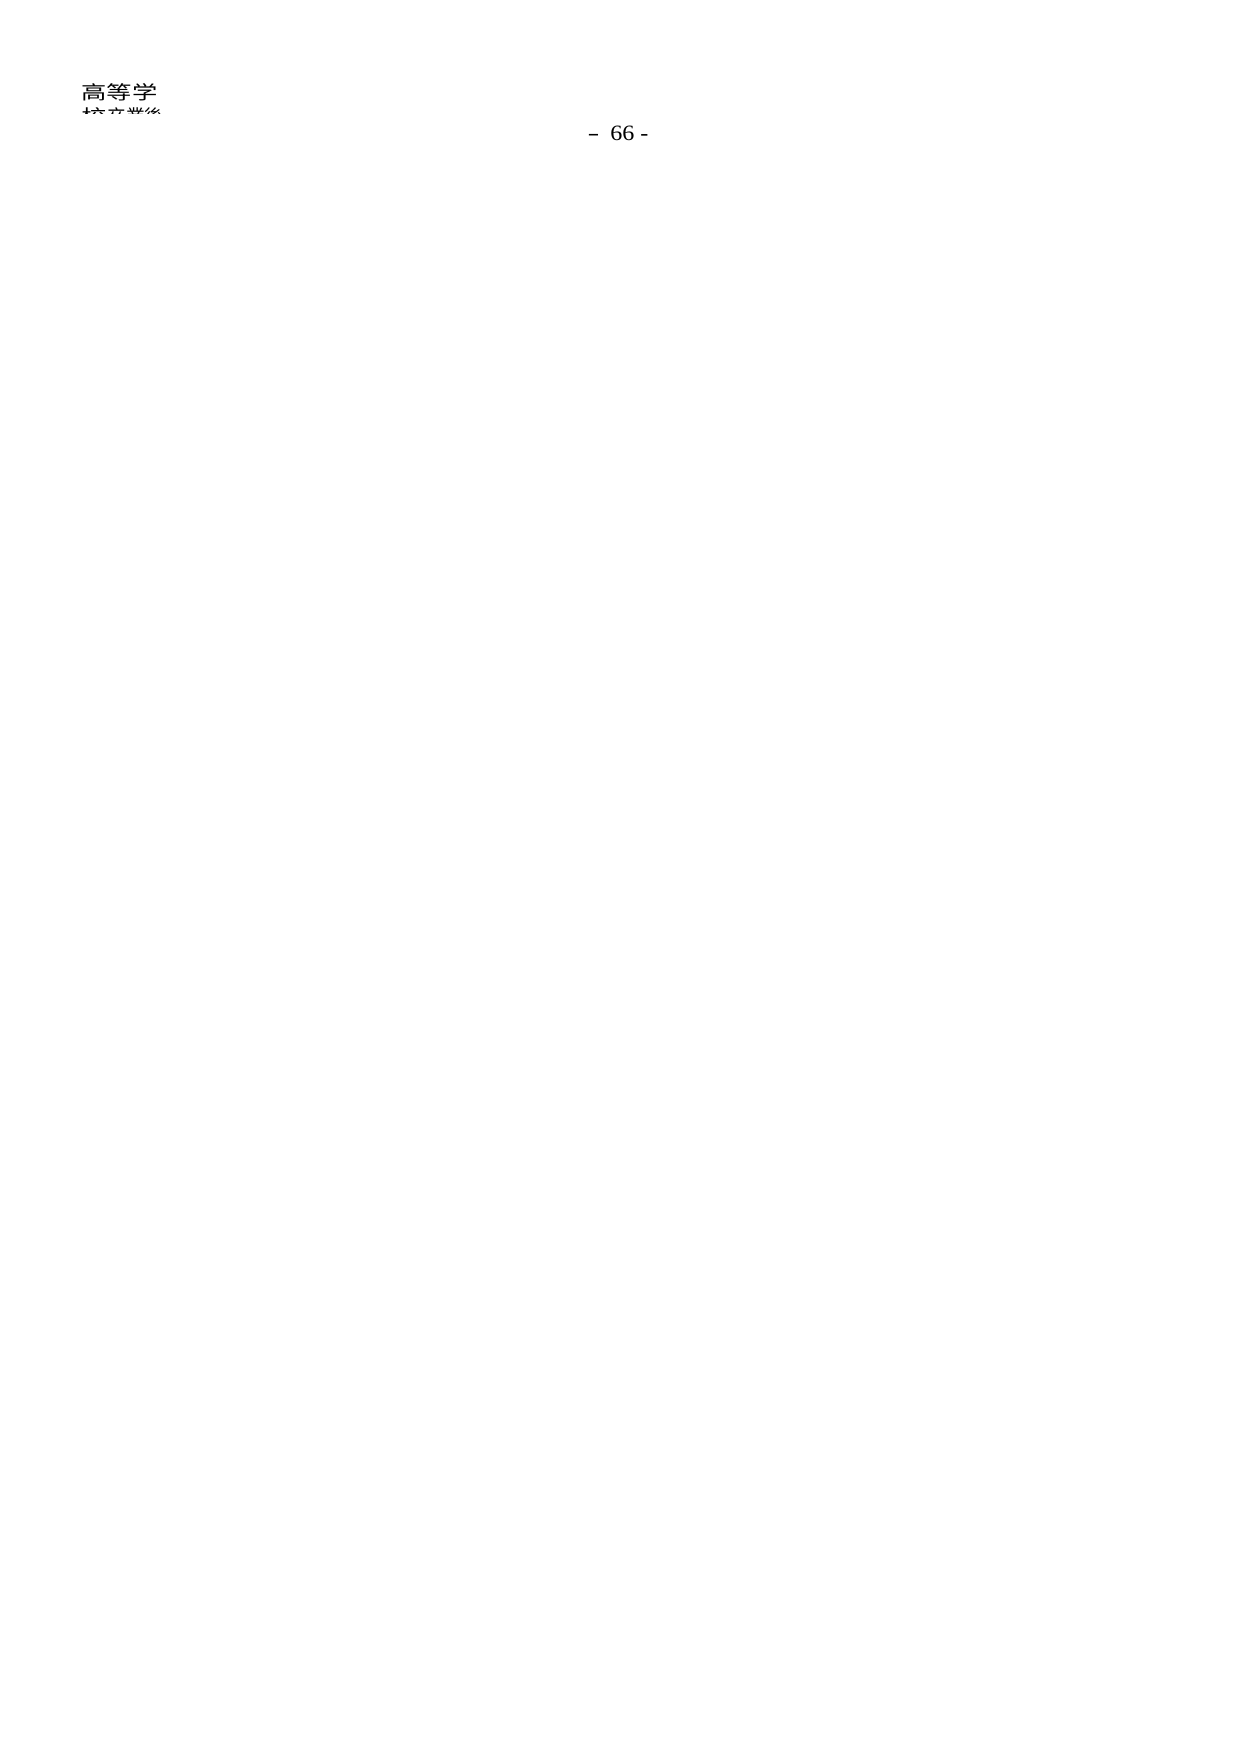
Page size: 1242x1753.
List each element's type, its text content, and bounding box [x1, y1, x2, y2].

text – 66 - [31, 119, 1205, 146]
